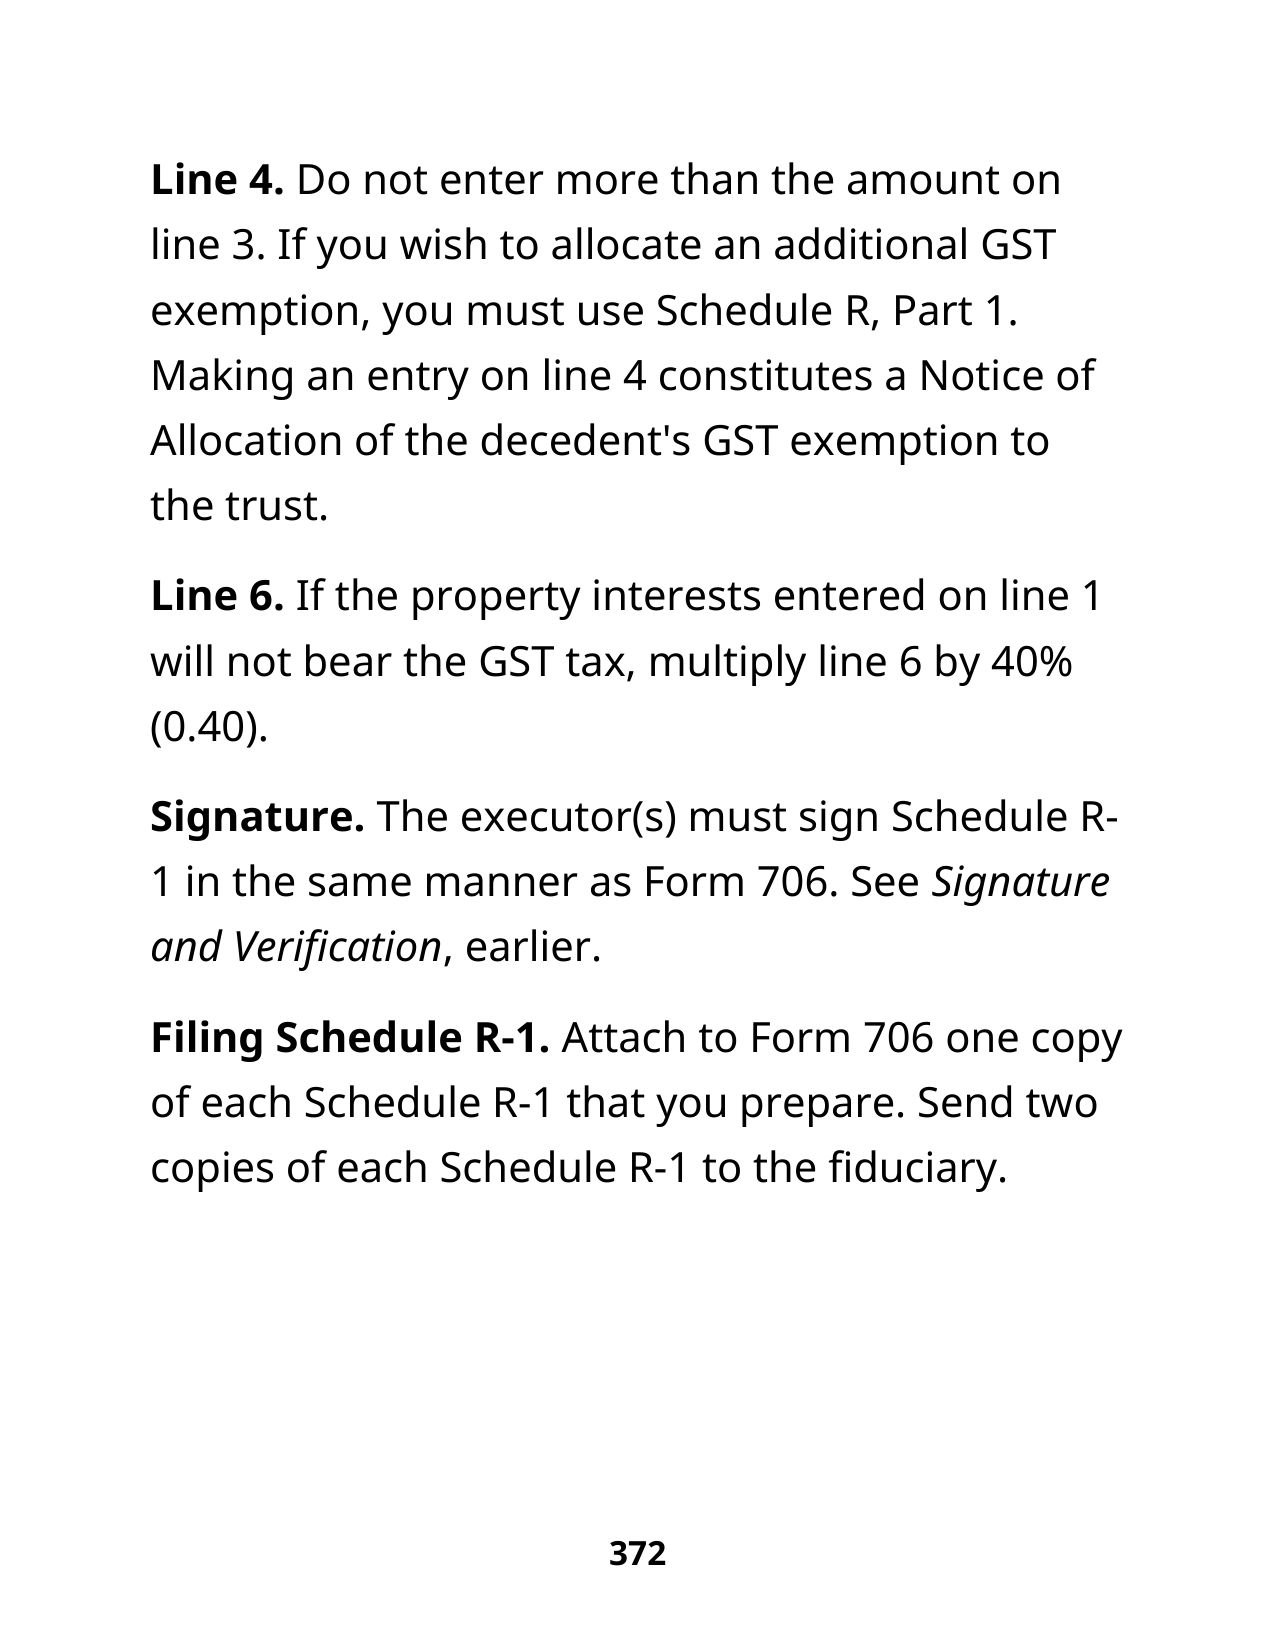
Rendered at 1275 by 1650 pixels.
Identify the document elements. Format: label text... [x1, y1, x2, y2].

text Signature. The executor(s) must sign Schedule R-1 in the same manner as Form 706. See Signature and Verification, earlier. [150, 787, 1125, 974]
text Filing Schedule R-1. Attach to Form 706 one copy of each Schedule R-1 that you prepare. Send two copies of each Schedule R-1 to the fiduciary. [150, 1007, 1125, 1195]
text Line 4. Do not enter more than the amount on line 3. If you wish to allocate an additional GST exemption, you must use Schedule R, Part 1. Making an entry on line 4 constitutes a Notice of Allocation of the decedent's GST exemption to the trust. [150, 150, 1125, 533]
text Line 6. If the property interests entered on line 1 will not bear the GST tax, multiply line 6 by 40% (0.40). [150, 566, 1125, 753]
